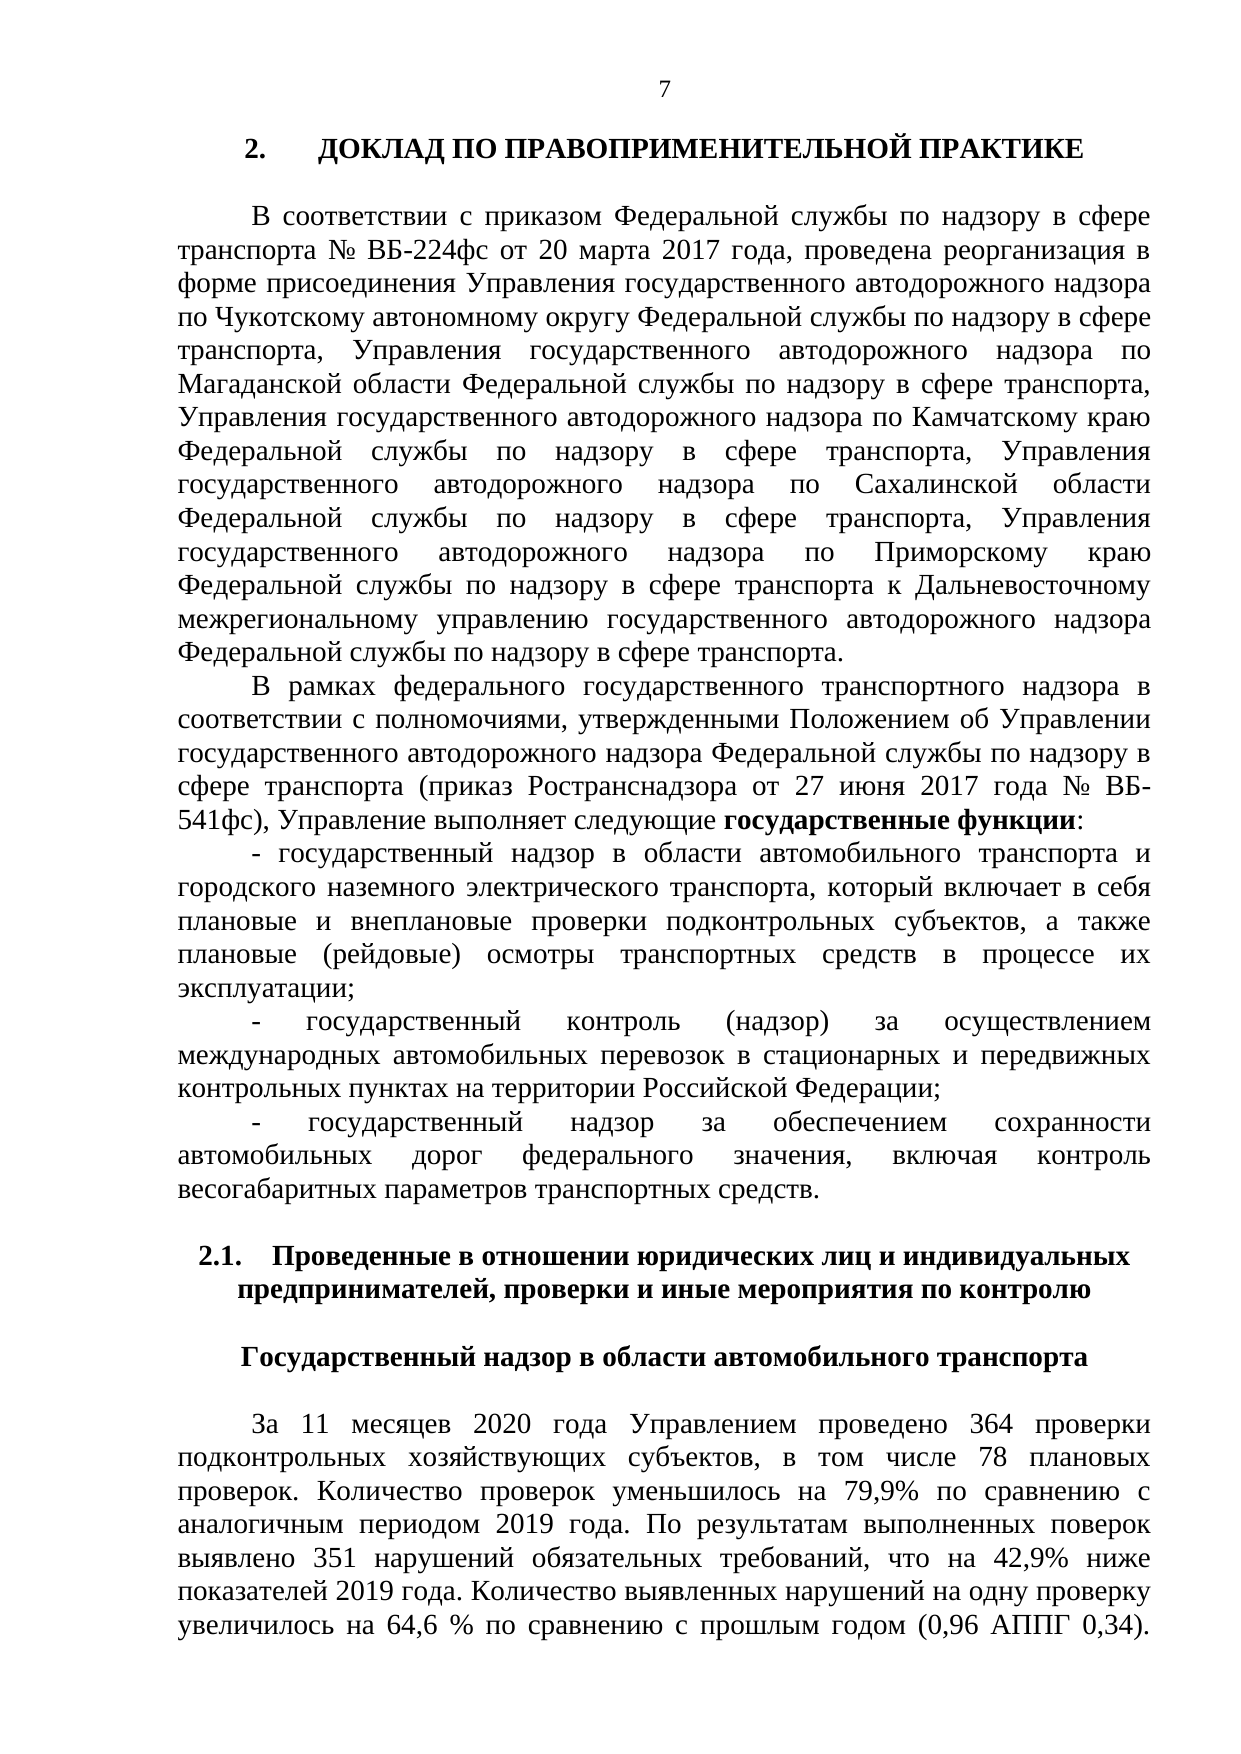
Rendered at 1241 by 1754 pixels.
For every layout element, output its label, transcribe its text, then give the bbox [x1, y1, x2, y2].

list Государственный надзор в области автомобильного транспорта [177, 1339, 1152, 1372]
list - государственный надзор в области автомобильного транспорта и городского наземного электрического транспорта, который включает в себя плановые и внеплановые проверки подконтрольных субъектов, а также плановые (рейдовые) осмотры транспортных средств в процессе их эксплуатации; [177, 836, 1152, 1003]
list Проведенные в отношении юридических лиц и индивидуальных предпринимателей, проверки и иные мероприятия по контролю [177, 1238, 1152, 1305]
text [177, 1406, 1152, 1641]
list ДОКЛАД ПО ПРАВОПРИМЕНИТЕЛЬНОЙ ПРАКТИКЕ [177, 131, 1152, 165]
text В соответствии с приказом Федеральной службы по надзору в сфере транспорта № ВБ-224фс от 20 марта 2017 года, проведена реорганизация в форме присоединения Управления государственного автодорожного надзора по Чукотскому автономному округу Федеральной службы по надзору в сфере транспорта, Управления государственного автодорожного надзора по Магаданской области Федеральной службы по надзору в сфере транспорта, Управления государственного автодорожного надзора по Камчатскому краю Федеральной службы по надзору в сфере транспорта, Управления государственного автодорожного надзора по Сахалинской области Федеральной службы по надзору в сфере транспорта, Управления государственного автодорожного надзора по Приморскому краю Федеральной службы по надзору в сфере транспорта к Дальневосточному межрегиональному управлению государственного автодорожного надзора Федеральной службы по надзору в сфере транспорта. [177, 198, 1152, 668]
text В рамках федерального государственного транспортного надзора в соответствии с полномочиями, утвержденными Положением об Управлении государственного автодорожного надзора Федеральной службы по надзору в сфере транспорта (приказ Ространснадзора от 27 июня 2017 года № ВБ-541фс), Управление выполняет следующие государственные функции: [177, 668, 1152, 836]
list - государственный контроль (надзор) за осуществлением международных автомобильных перевозок в стационарных и передвижных контрольных пунктах на территории Российской Федерации; [177, 1003, 1152, 1104]
list - государственный надзор за обеспечением сохранности автомобильных дорог федерального значения, включая контроль весогабаритных параметров транспортных средств. [177, 1104, 1152, 1204]
